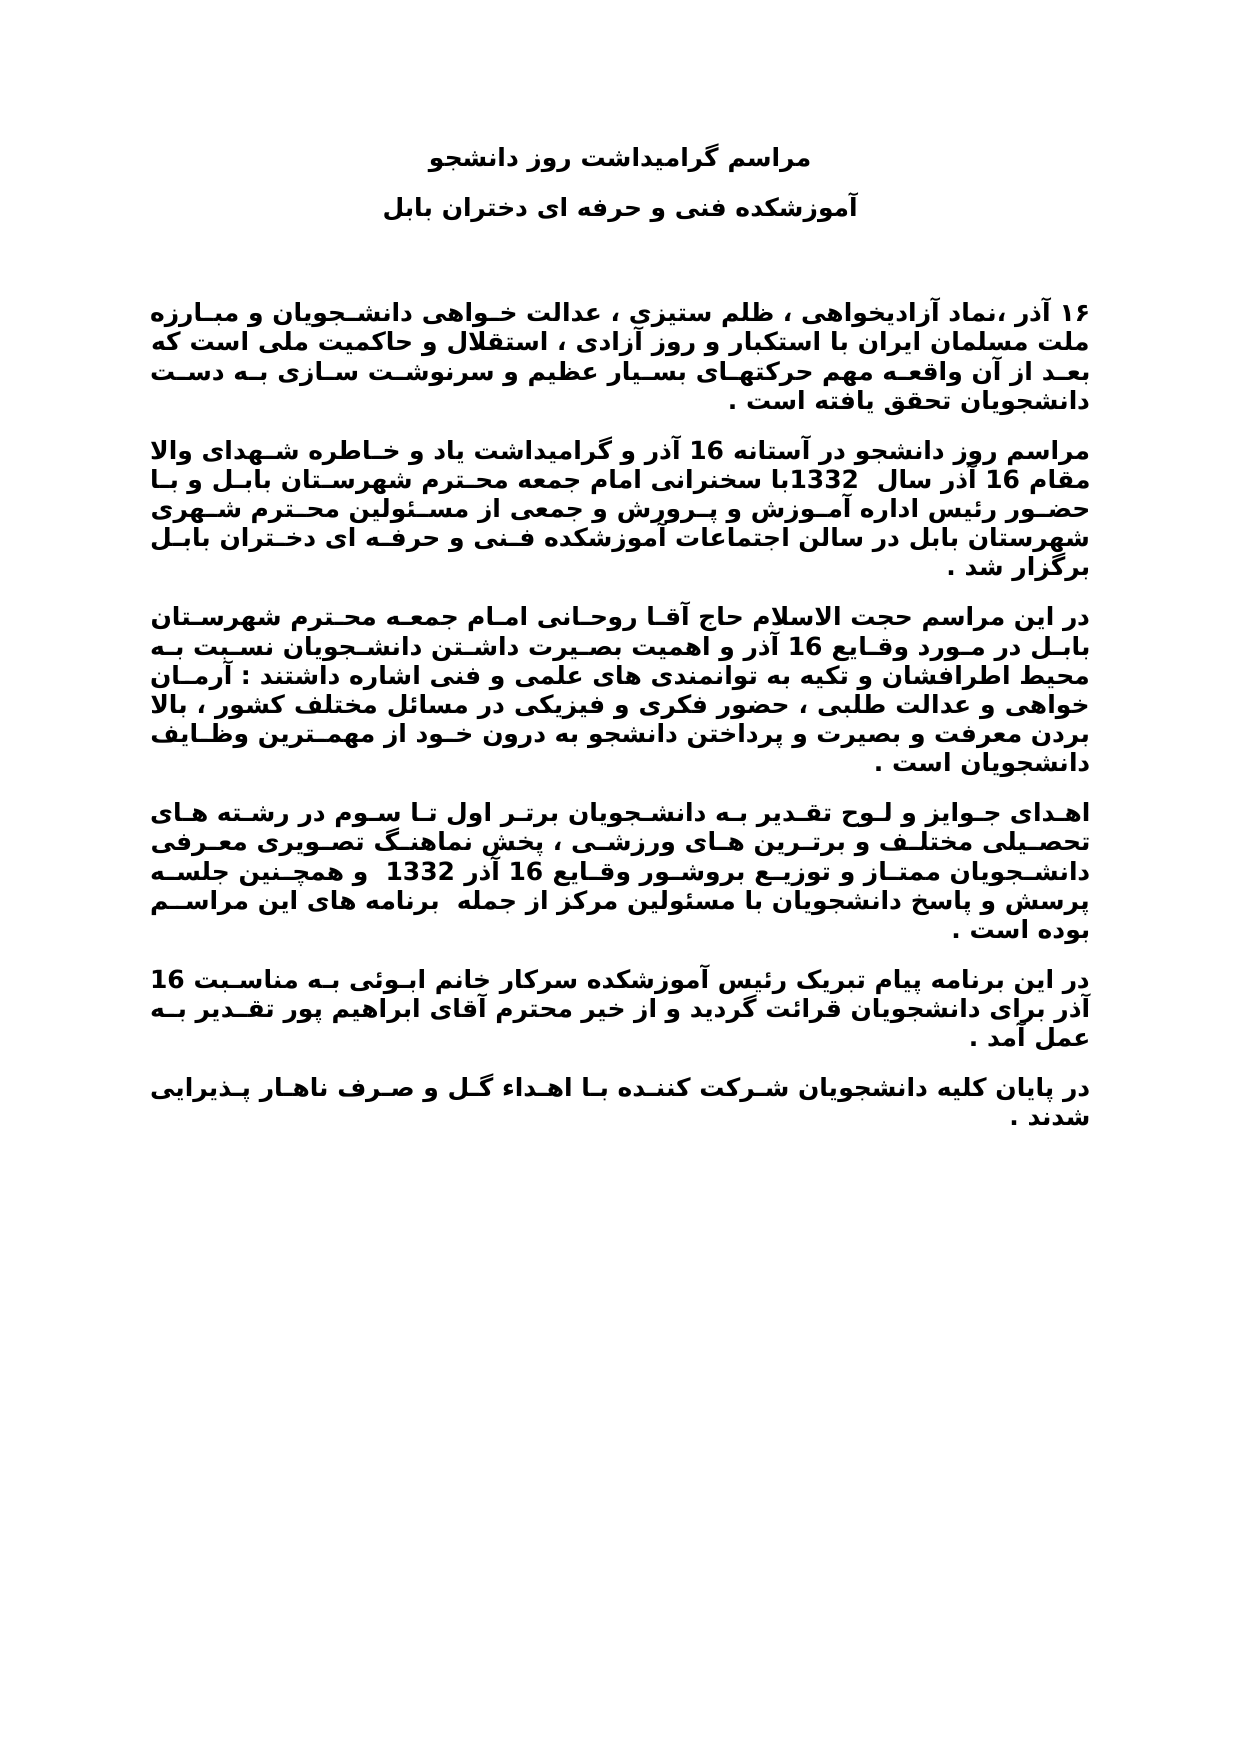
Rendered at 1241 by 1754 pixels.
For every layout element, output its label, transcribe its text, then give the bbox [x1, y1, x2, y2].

text در این برنامه پیام تبریک رئیس آموزشکده سرکار خانم ابوئی به مناسبت 16 آذر برای دانشجویان قرائت گردید و از خیر محترم آقای ابراهیم پور تقدیر به عمل آمد . [150, 965, 1090, 1053]
text آموزشکده فنی و حرفه ای دختران بابل [150, 193, 1090, 223]
text اهدای جوایز و لوح تقدیر به دانشجویان برتر اول تا سوم در رشته های تحصیلی مختلف و برترین های ورزشی ، پخش نماهنگ تصویری معرفی دانشجویان ممتاز و توزیع بروشور وقایع 16 آذر 1332 و همچنین جلسه پرسش و پاسخ دانشجویان با مسئولین مرکز از جمله برنامه های این مراسم بوده است . [150, 798, 1090, 944]
text مراسم روز دانشجو در آستانه 16 آذر و گرامیداشت یاد و خاطره شهدای والا مقام 16 آذر سال 1332با سخنرانی امام جمعه محترم شهرستان بابل و با حضور رئیس اداره آموزش و پرورش و جمعی از مسئولین محترم شهری شهرستان بابل در سالن اجتماعات آموزشکده فنی و حرفه ای دختران بابل برگزار شد . [150, 436, 1090, 582]
text در پایان کلیه دانشجویان شرکت کننده با اهداء گل و صرف ناهار پذیرایی شدند . [150, 1073, 1090, 1132]
text در این مراسم حجت الاسلام حاج آقا روحانی امام جمعه محترم شهرستان بابل در مورد وقایع 16 آذر و اهمیت بصیرت داشتن دانشجویان نسبت به محیط اطرافشان و تکیه به توانمندی های علمی و فنی اشاره داشتند : آرمان خواهی و عدالت طلبی ، حضور فکری و فیزیکی در مسائل مختلف کشور ، بالا بردن معرفت و بصیرت و پرداختن دانشجو به درون خود از مهمترین وظایف دانشجویان است . [150, 603, 1090, 778]
text ۱۶ آذر ،نماد آزادیخواهی ، ظلم ستیزی ، عدالت خواهی دانشجویان و مبارزه ملت مسلمان ایران با استکبار و روز آزادی ، استقلال و حاکمیت ملی است که بعد از آن واقعه مهم حرکتهای بسیار عظیم و سرنوشت سازی به دست دانشجویان تحقق یافته است . [150, 298, 1090, 415]
text مراسم گرامیداشت روز دانشجو [150, 143, 1090, 173]
